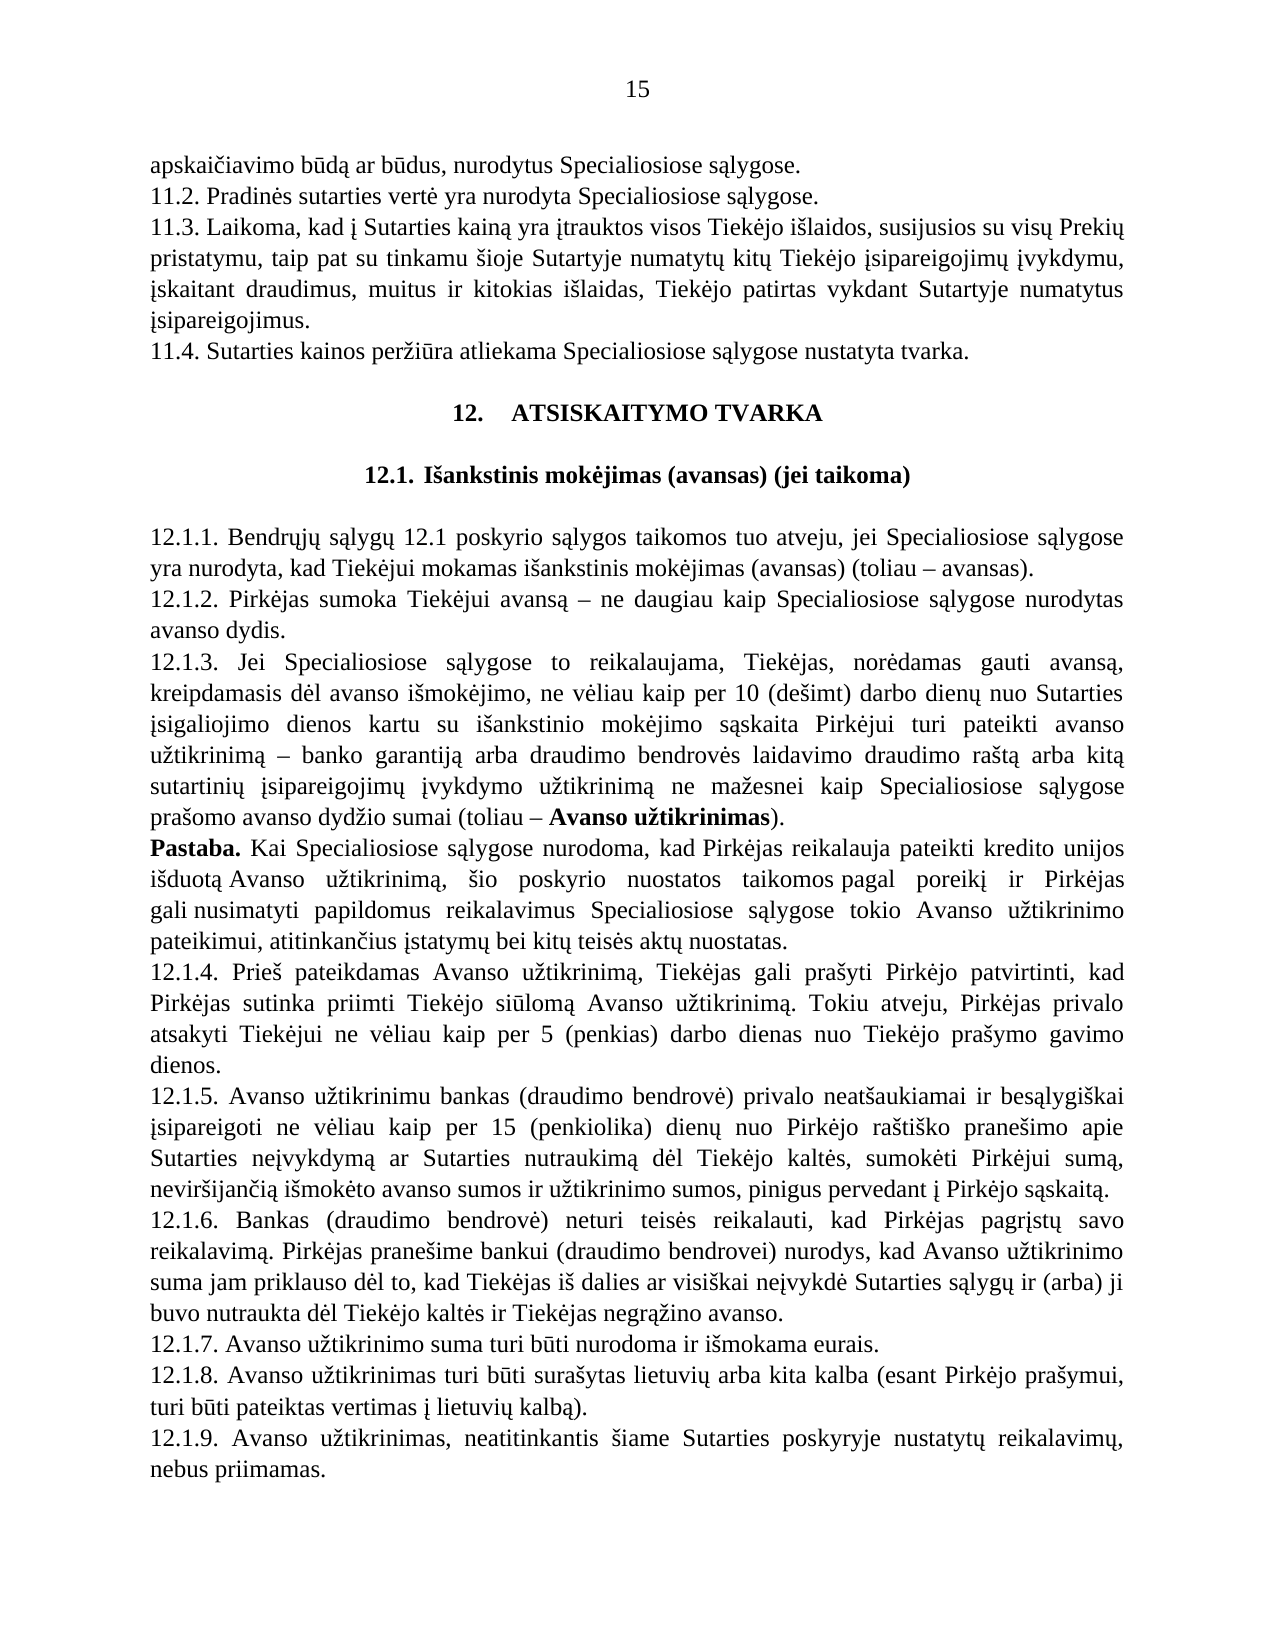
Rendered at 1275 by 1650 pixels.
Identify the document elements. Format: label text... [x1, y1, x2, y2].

text 11.3. Laikoma, kad į Sutarties kainą yra įtrauktos visos Tiekėjo išlaidos, susijusios su visų Prekių pristatymu, taip pat su tinkamu šioje Sutartyje numatytų kitų Tiekėjo įsipareigojimų įvykdymu, įskaitant draudimus, muitus ir kitokias išlaidas, Tiekėjo patirtas vykdant Sutartyje numatytus įsipareigojimus. [150, 212, 1125, 334]
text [150, 150, 1125, 179]
text 12. ATSISKAITYMO TVARKA [150, 398, 1125, 427]
text 12.1.9. Avanso užtikrinimas, neatitinkantis šiame Sutarties poskyryje nustatytų reikalavimų, nebus priimamas. [150, 1423, 1125, 1482]
text 12.1.2. Pirkėjas sumoka Tiekėjui avansą – ne daugiau kaip Specialiosiose sąlygose nurodytas avanso dydis. [150, 584, 1125, 644]
text 12.1.6. Bankas (draudimo bendrovė) neturi teisės reikalauti, kad Pirkėjas pagrįstų savo reikalavimą. Pirkėjas pranešime bankui (draudimo bendrovei) nurodys, kad Avanso užtikrinimo suma jam priklauso dėl to, kad Tiekėjas iš dalies ar visiškai neįvykdė Sutarties sąlygų ir (arba) ji buvo nutraukta dėl Tiekėjo kaltės ir Tiekėjas negrąžino avanso. [150, 1205, 1125, 1327]
text 12.1.1. Bendrųjų sąlygų 12.1 poskyrio sąlygos taikomos tuo atveju, jei Specialiosiose sąlygose yra nurodyta, kad Tiekėjui mokamas išankstinis mokėjimas (avansas) (toliau – avansas). [150, 522, 1125, 582]
text Pastaba. Kai Specialiosiose sąlygose nurodoma, kad Pirkėjas reikalauja pateikti kredito unijos išduotą Avanso užtikrinimą, šio poskyrio nuostatos taikomos pagal poreikį ir Pirkėjas gali nusimatyti papildomus reikalavimus Specialiosiose sąlygose tokio Avanso užtikrinimo pateikimui, atitinkančius įstatymų bei kitų teisės aktų nuostatas. [150, 833, 1125, 886]
text 12.1.8. Avanso užtikrinimas turi būti surašytas lietuvių arba kita kalba (esant Pirkėjo prašymui, turi būti pateiktas vertimas į lietuvių kalbą). [150, 1361, 1125, 1420]
text 12.1. Išankstinis mokėjimas (avansas) (jei taikoma) [150, 460, 1125, 489]
text 12.1.5. Avanso užtikrinimu bankas (draudimo bendrovė) privalo neatšaukiamai ir besąlygiškai įsipareigoti ne vėliau kaip per 15 (penkiolika) dienų nuo Pirkėjo raštiško pranešimo apie Sutarties neįvykdymą ar Sutarties nutraukimą dėl Tiekėjo kaltės, sumokėti Pirkėjui sumą, neviršijančią išmokėto avanso sumos ir užtikrinimo sumos, pinigus pervedant į Pirkėjo sąskaitą. [150, 1081, 1125, 1203]
text Pastaba. Kai Specialiosiose sąlygose nurodoma, kad Pirkėjas reikalauja pateikti kredito unijos išduotą Avanso užtikrinimą, šio poskyrio nuostatos taikomos pagal poreikį ir Pirkėjas gali nusimatyti papildomus reikalavimus Specialiosiose sąlygose tokio Avanso užtikrinimo pateikimui, atitinkančius įstatymų bei kitų teisės aktų nuostatas. [150, 887, 1125, 955]
text 12.1.3. Jei Specialiosiose sąlygose to reikalaujama, Tiekėjas, norėdamas gauti avansą, kreipdamasis dėl avanso išmokėjimo, ne vėliau kaip per 10 (dešimt) darbo dienų nuo Sutarties įsigaliojimo dienos kartu su išankstinio mokėjimo sąskaita Pirkėjui turi pateikti avanso užtikrinimą – banko garantiją arba draudimo bendrovės laidavimo draudimo raštą arba kitą sutartinių įsipareigojimų įvykdymo užtikrinimą ne mažesnei kaip Specialiosiose sąlygose prašomo avanso dydžio sumai (toliau – Avanso užtikrinimas). [150, 647, 1125, 831]
text 12.1.4. Prieš pateikdamas Avanso užtikrinimą, Tiekėjas gali prašyti Pirkėjo patvirtinti, kad Pirkėjas sutinka priimti Tiekėjo siūlomą Avanso užtikrinimą. Tokiu atveju, Pirkėjas privalo atsakyti Tiekėjui ne vėliau kaip per 5 (penkias) darbo dienas nuo Tiekėjo prašymo gavimo dienos. [150, 957, 1125, 1079]
text 11.4. Sutarties kainos peržiūra atliekama Specialiosiose sąlygose nustatyta tvarka. [150, 336, 1125, 365]
text 11.2. Pradinės sutarties vertė yra nurodyta Specialiosiose sąlygose. [150, 181, 1125, 210]
text 12.1.7. Avanso užtikrinimo suma turi būti nurodoma ir išmokama eurais. [150, 1329, 1125, 1358]
